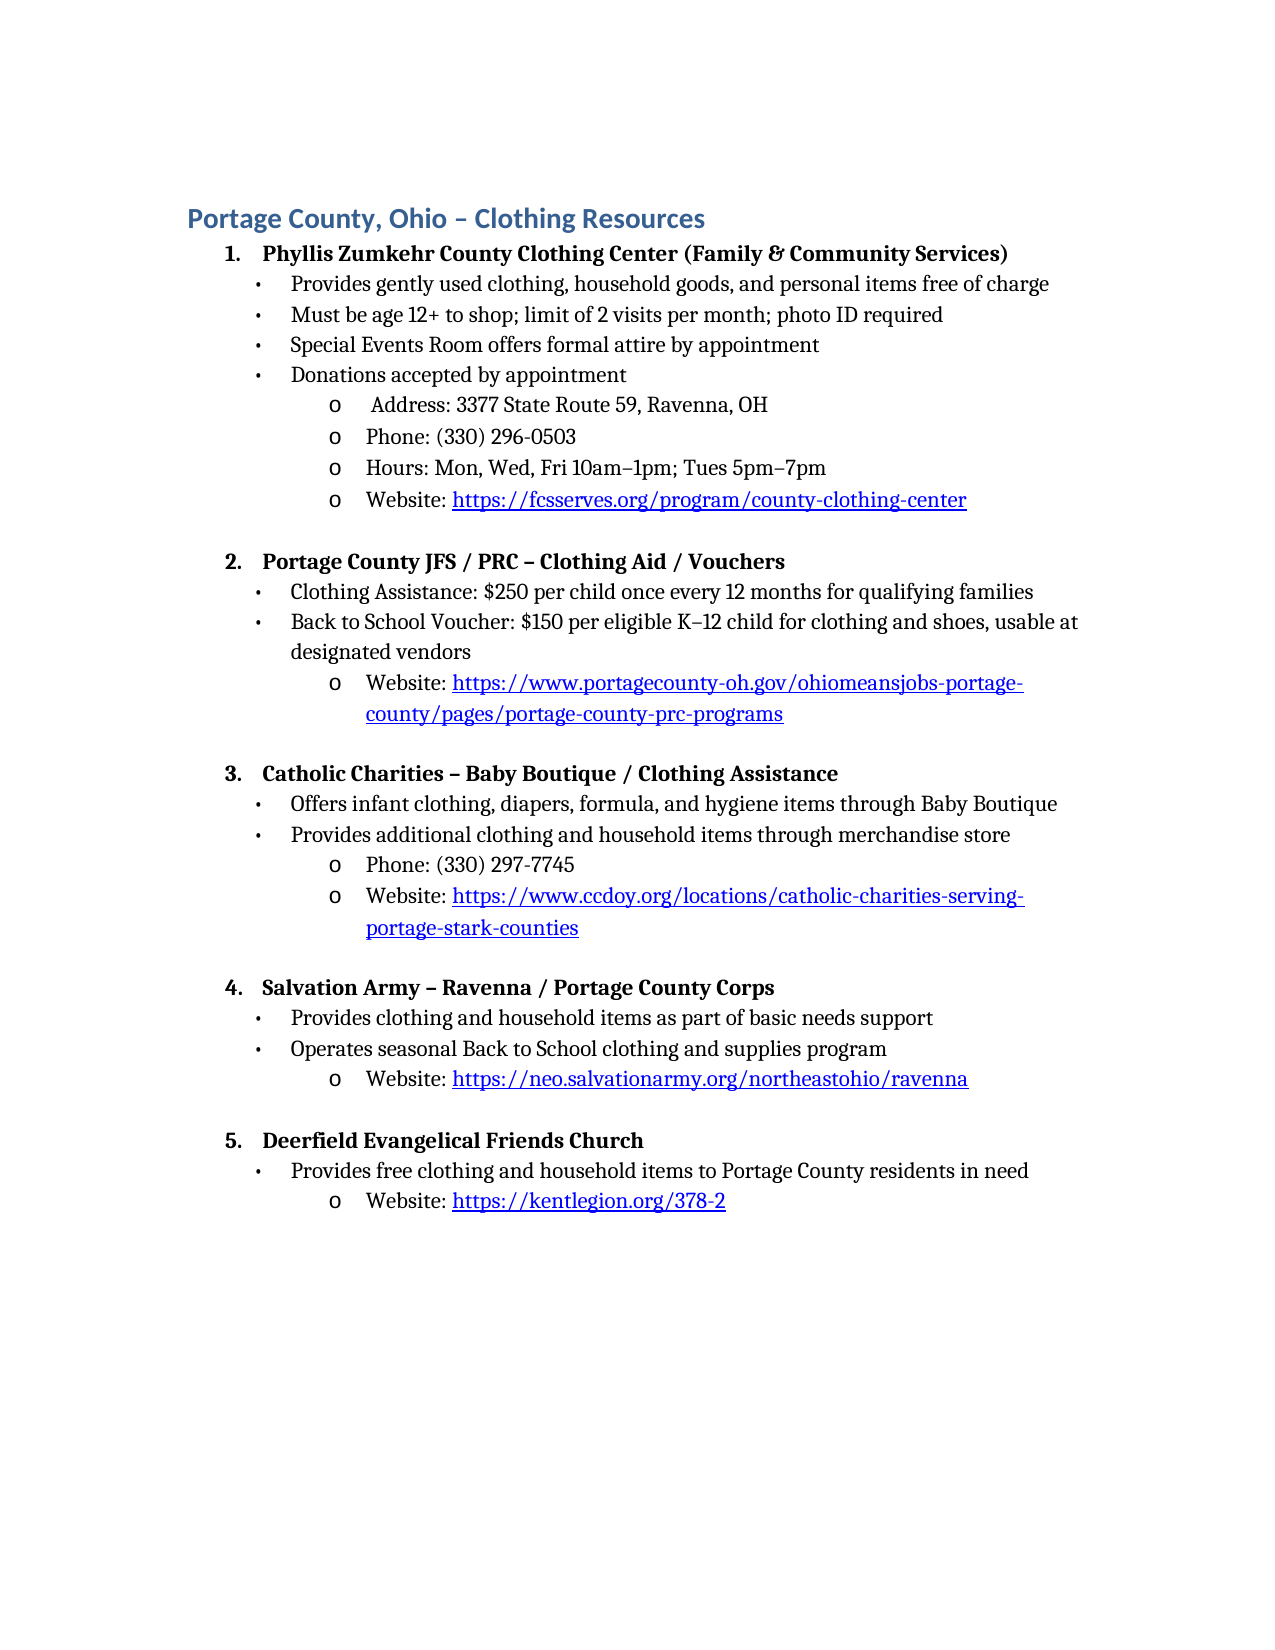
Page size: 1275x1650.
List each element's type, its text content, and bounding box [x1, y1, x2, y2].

list Website: https://www.portagecounty-oh.gov/ohiomeansjobs-portage-county/pages/portage-county-prc-programs [328, 669, 1087, 727]
list Provides clothing and household items as part of basic needs support [253, 1005, 1087, 1032]
list Deerfield Evangelical Friends Church [225, 1127, 1087, 1154]
list Provides additional clothing and household items through merchandise store [253, 821, 1087, 848]
list Back to School Voucher: $150 per eligible K–12 child for clothing and shoes, usable at designated vendors [253, 609, 1087, 665]
list Address: 3377 State Route 59, Ravenna, OH [328, 392, 1087, 419]
list Clothing Assistance: $250 per child once every 12 months for qualifying families [253, 579, 1087, 605]
list Phyllis Zumkehr County Clothing Center (Family & Community Services) [225, 241, 1087, 267]
list Offers infant clothing, diapers, formula, and hygiene items through Baby Boutique [253, 791, 1087, 818]
list Salvation Army – Ravenna / Portage County Corps [225, 975, 1087, 1001]
list Provides gently used clothing, household goods, and personal items free of charge [253, 271, 1087, 297]
list Donations accepted by appointment [253, 362, 1087, 388]
list Website: https://fcsserves.org/program/county-clothing-center [328, 487, 1087, 514]
list Must be age 12+ to shop; limit of 2 visits per month; photo ID required [253, 301, 1087, 328]
list Special Events Room offers formal attire by appointment [253, 332, 1087, 358]
subtitle Portage County, Ohio – Clothing Resources [187, 200, 1087, 236]
list Phone: (330) 297-7745 [328, 852, 1087, 879]
list Website: https://neo.salvationarmy.org/northeastohio/ravenna [328, 1066, 1087, 1093]
list Hours: Mon, Wed, Fri 10am–1pm; Tues 5pm–7pm [328, 455, 1087, 483]
list Catholic Charities – Baby Boutique / Clothing Assistance [225, 761, 1087, 787]
list Operates seasonal Back to School clothing and supplies program [253, 1035, 1087, 1062]
list Website: https://www.ccdoy.org/locations/catholic-charities-serving-portage-stark-counties [328, 883, 1087, 941]
list Website: https://kentlegion.org/378-2 [328, 1188, 1087, 1215]
list Portage County JFS / PRC – Clothing Aid / Vouchers [225, 548, 1087, 575]
list Phone: (330) 296-0503 [328, 423, 1087, 451]
list Provides free clothing and household items to Portage County residents in need [253, 1158, 1087, 1184]
